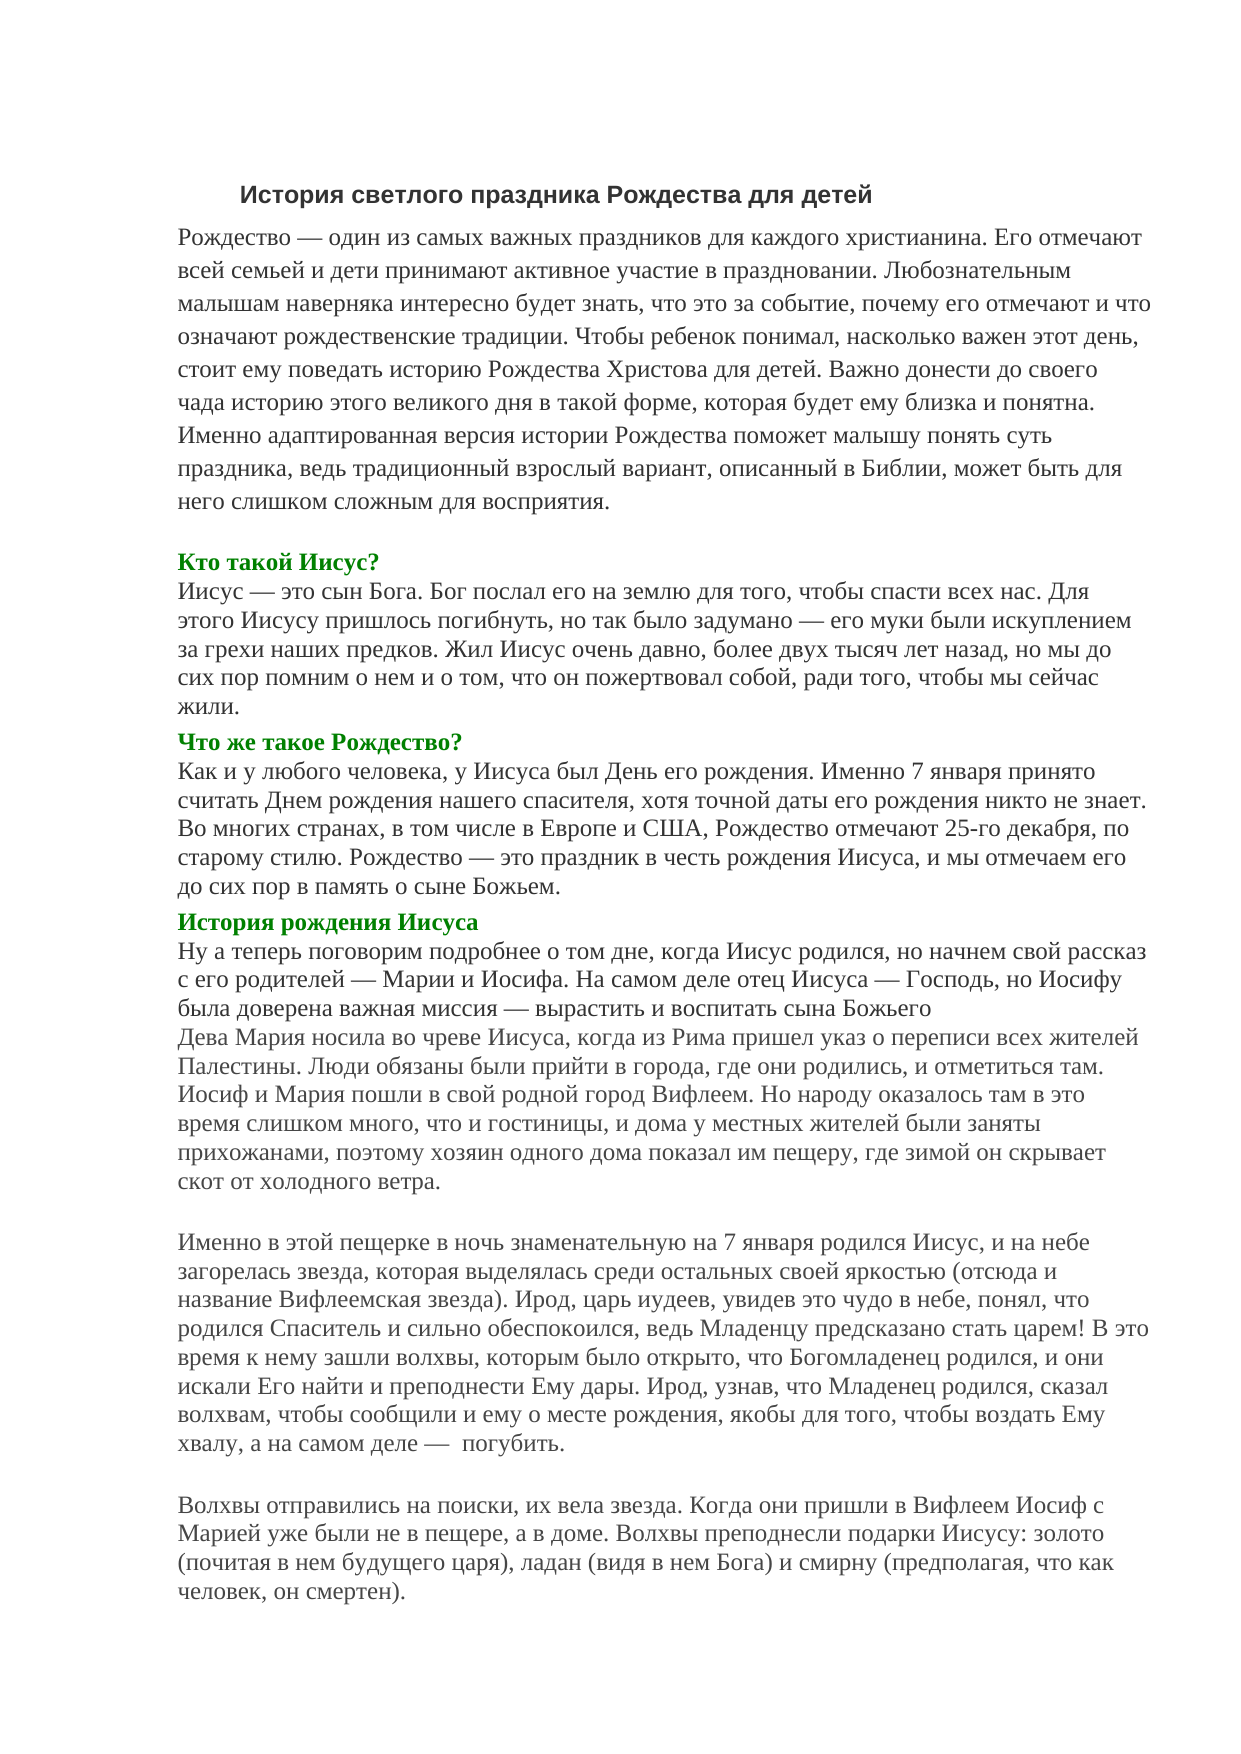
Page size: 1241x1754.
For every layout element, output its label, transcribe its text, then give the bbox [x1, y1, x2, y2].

text Ну а теперь поговорим подробнее о том дне, когда Иисус родился, но начнем свой рассказ с его родителей — Марии и Иосифа. На самом деле отец Иисуса — Господь, но Иосифу была доверена важная миссия — вырастить и воспитать сына Божьего [177, 936, 1152, 1022]
subtitle История рождения Иисуса [177, 900, 1152, 936]
text Дева Мария носила во чреве Иисуса, когда из Рима пришел указ о переписи всех жителей Палестины. Люди обязаны были прийти в города, где они родились, и отметиться там. Иосиф и Мария пошли в свой родной город Вифлеем. Но народу оказалось там в это время слишком много, что и гостиницы, и дома у местных жителей были заняты прихожанами, поэтому хозяин одного дома показал им пещеру, где зимой он скрывает скот от холодного ветра. [177, 1022, 1152, 1194]
text Рождество — один из самых важных праздников для каждого христианина. Его отмечают всей семьей и дети принимают активное участие в праздновании. Любознательным малышам наверняка интересно будет знать, что это за событие, почему его отмечают и что означают рождественские традиции. Чтобы ребенок понимал, насколько важен этот день, стоит ему поведать историю Рождества Христова для детей. Важно донести до своего чада историю этого великого дня в такой форме, которая будет ему близка и понятна. Именно адаптированная версия истории Рождества поможет малышу понять суть праздника, ведь традиционный взрослый вариант, описанный в Библии, может быть для него слишком сложным для восприятия. [177, 222, 1152, 288]
subtitle Кто такой Иисус? [177, 540, 1152, 576]
subtitle Что же такое Рождество? [177, 720, 1152, 756]
text Волхвы отправились на поиски, их вела звезда. Когда они пришли в Вифлеем Иосиф с Марией уже были не в пещере, а в доме. Волхвы преподнесли подарки Иисусу: золото (почитая в нем будущего царя), ладан (видя в нем Бога) и смирну (предполагая, что как человек, он смертен). [177, 1490, 1152, 1605]
text Как и у любого человека, у Иисуса был День его рождения. Именно 7 января принято считать Днем рождения нашего спасителя, хотя точной даты его рождения никто не знает. Во многих странах, в том числе в Европе и США, Рождество отмечают 25-го декабря, по старому стилю. Рождество — это праздник в честь рождения Иисуса, и мы отмечаем его до сих пор в память о сыне Божьем. [177, 756, 1152, 900]
text Иисус — это сын Бога. Бог послал его на землю для того, чтобы спасти всех нас. Для этого Иисусу пришлось погибнуть, но так было задумано — его муки были искуплением за грехи наших предков. Жил Иисус очень давно, более двух тысяч лет назад, но мы до сих пор помним о нем и о том, что он пожертвовал собой, ради того, чтобы мы сейчас жили. [177, 576, 1152, 720]
subtitle История светлого праздника Рождества для детей [177, 170, 1152, 209]
text Именно в этой пещерке в ночь знаменательную на 7 января родился Иисус, и на небе загорелась звезда, которая выделялась среди остальных своей яркостью (отсюда и название Вифлеемская звезда). Ирод, царь иудеев, увидев это чудо в небе, понял, что родился Спаситель и сильно обеспокоился, ведь Младенцу предсказано стать царем! В это время к нему зашли волхвы, которым было открыто, что Богомладенец родился, и они искали Его найти и преподнести Ему дары. Ирод, узнав, что Младенец родился, сказал волхвам, чтобы сообщили и ему о месте рождения, якобы для того, чтобы воздать Ему хвалу, а на самом деле — погубить. [177, 1227, 1152, 1457]
text Рождество — один из самых важных праздников для каждого христианина. Его отмечают всей семьей и дети принимают активное участие в праздновании. Любознательным малышам наверняка интересно будет знать, что это за событие, почему его отмечают и что означают рождественские традиции. Чтобы ребенок понимал, насколько важен этот день, стоит ему поведать историю Рождества Христова для детей. Важно донести до своего чада историю этого великого дня в такой форме, которая будет ему близка и понятна. Именно адаптированная версия истории Рождества поможет малышу понять суть праздника, ведь традиционный взрослый вариант, описанный в Библии, может быть для него слишком сложным для восприятия. [177, 317, 1152, 515]
